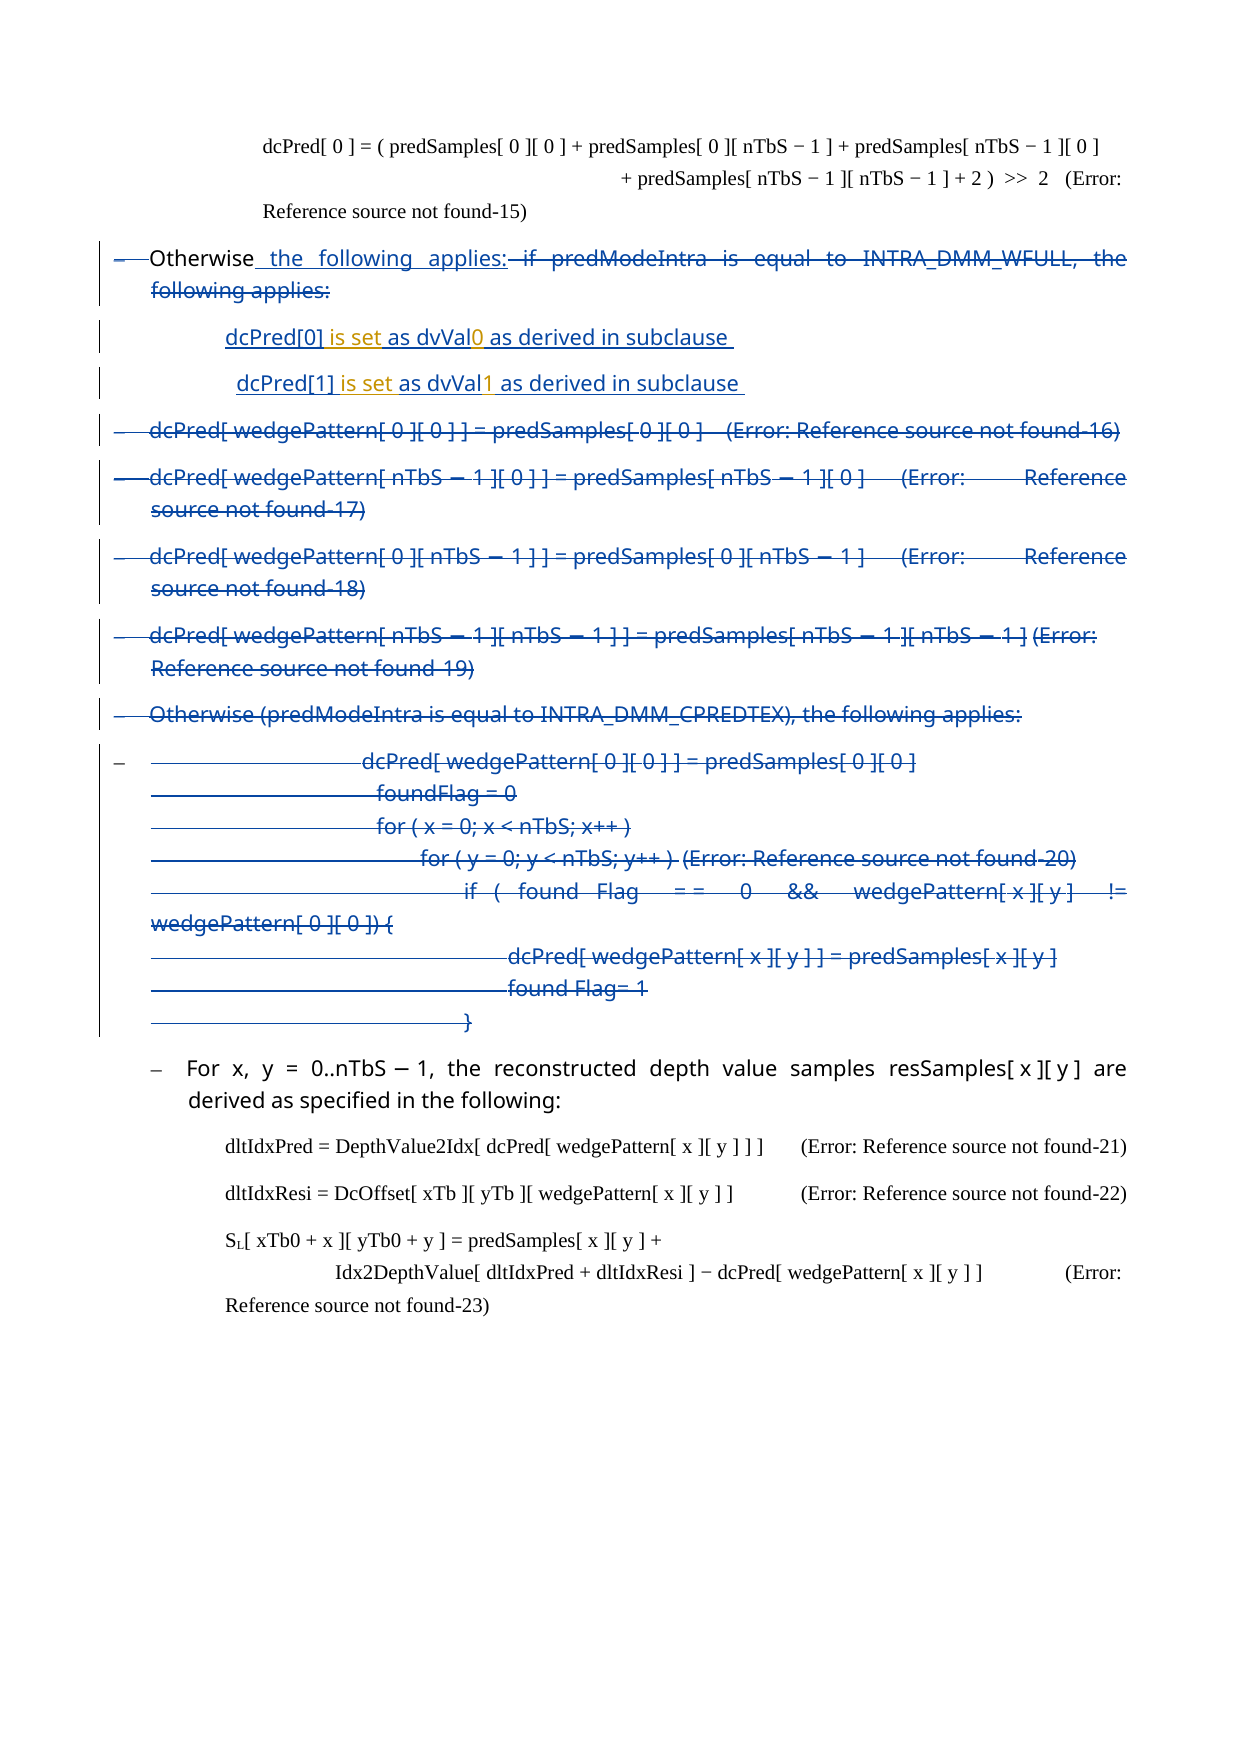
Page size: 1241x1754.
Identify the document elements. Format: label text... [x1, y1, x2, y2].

text Otherwise [113, 241, 1127, 306]
text For x, y = 0..nTbS − 1, the reconstructed depth value samples resSamples[ x ][ y ] are derived as specified in the following: [151, 1051, 1127, 1116]
